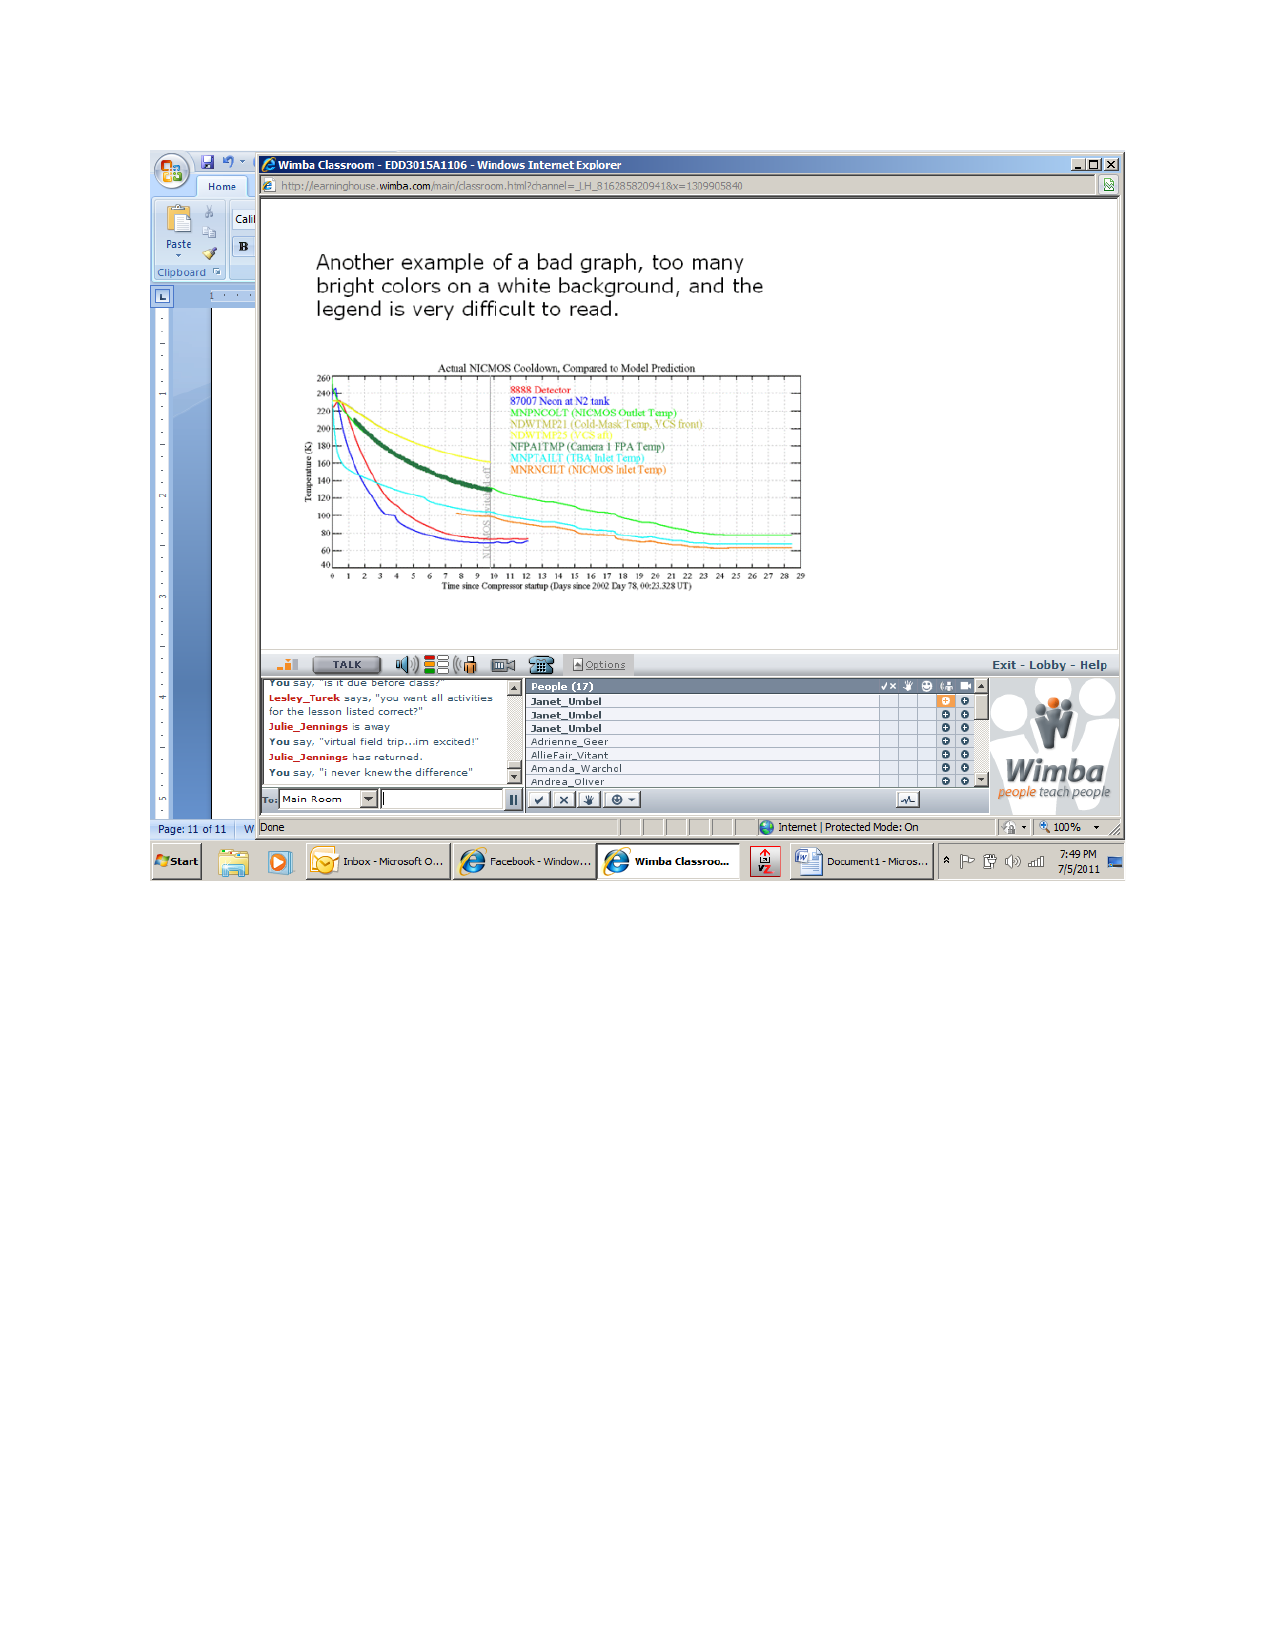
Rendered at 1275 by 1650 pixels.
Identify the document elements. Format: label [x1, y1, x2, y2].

picture [150, 150, 1125, 881]
